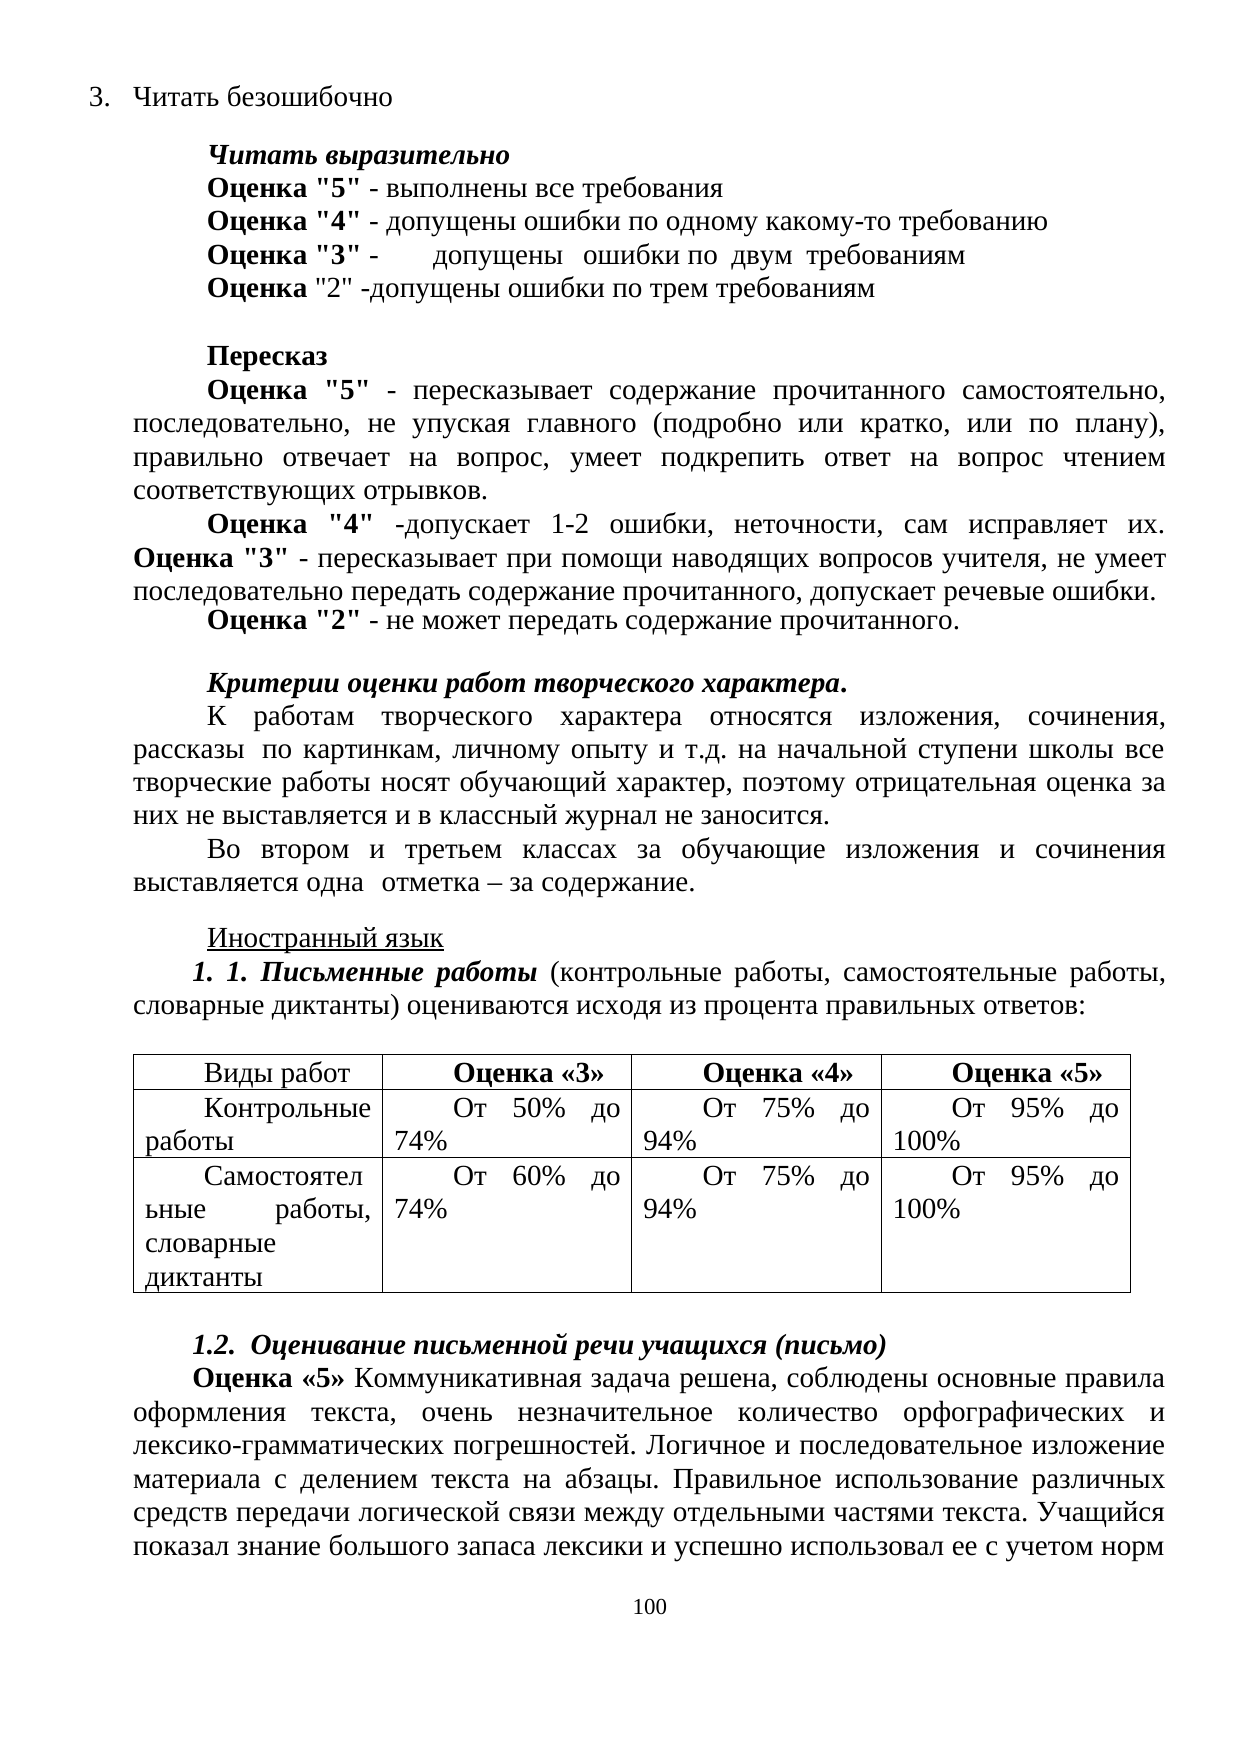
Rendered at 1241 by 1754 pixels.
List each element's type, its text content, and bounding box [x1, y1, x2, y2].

text Пересказ [133, 338, 1166, 372]
text К работам творческого характера относятся изложения, сочинения, рассказы по картинкам, личному опыту и т.д. на начальной ступени школы все творческие работы носят обучающий характер, поэтому отрицательная оценка за них не выставляется и в классный журнал не заносится. [133, 699, 1166, 830]
text Оценка "2" - не может передать содержание прочитанного. [133, 606, 1166, 635]
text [133, 1360, 1166, 1562]
table_cell От 50% до 74% [383, 1090, 631, 1157]
list Читать безошибочно [89, 79, 1166, 113]
text Оценка "5" - пересказывает содержание прочитанного самостоятельно, последовательно, не упуская главного (подробно или кратко, или по плану), правильно отвечает на вопрос, умеет подкрепить ответ на вопрос чтением соответствующих отрывков. [133, 372, 1166, 506]
text 1.2. Оценивание письменной речи учащихся (письмо) [133, 1327, 1166, 1360]
table_cell Самостоятельные работы, словарные диктанты [134, 1158, 382, 1292]
list Читать выразительно [133, 141, 1166, 170]
table_cell От 75% до 94% [632, 1158, 881, 1292]
text 1. 1. Письменные работы (контрольные работы, самостоятельные работы, словарные диктанты) оцениваются исходя из процента правильных ответов: [133, 954, 1166, 1021]
table_cell От 60% до 74% [383, 1158, 631, 1292]
text Оценка "4" - допущены ошибки по одному какому-то требованию [133, 203, 1166, 237]
text Оценка "2" -допущены ошибки по трем требованиям [133, 271, 1166, 304]
table_cell Контрольные работы [134, 1090, 382, 1157]
text Оценка "4" -допускает 1-2 ошибки, неточности, сам исправляет их. Оценка "3" - пересказывает при помощи наводящих вопросов учителя, не умеет последовательно передать содержание прочитанного, допускает речевые ошибки. [133, 508, 1166, 606]
subtitle Критерии оценки работ творческого характера. [133, 665, 1166, 698]
table_cell От 95% до 100% [882, 1090, 1130, 1157]
table_header Оценка «3» [383, 1055, 631, 1089]
table_cell От 95% до 100% [882, 1158, 1130, 1292]
text Во втором и третьем классах за обучающие изложения и сочинения выставляется одна отметка – за содержание. [133, 832, 1166, 898]
table_header Виды работ [134, 1055, 382, 1089]
text Иностранный язык [177, 921, 1166, 954]
table_header Оценка «4» [632, 1055, 881, 1089]
text Оценка "3" - допущены ошибки по двум требованиям [133, 237, 1166, 271]
table_cell От 75% до 94% [632, 1090, 881, 1157]
table_header Оценка «5» [882, 1055, 1130, 1089]
text Оценка "5" - выполнены все требования [133, 170, 1166, 203]
